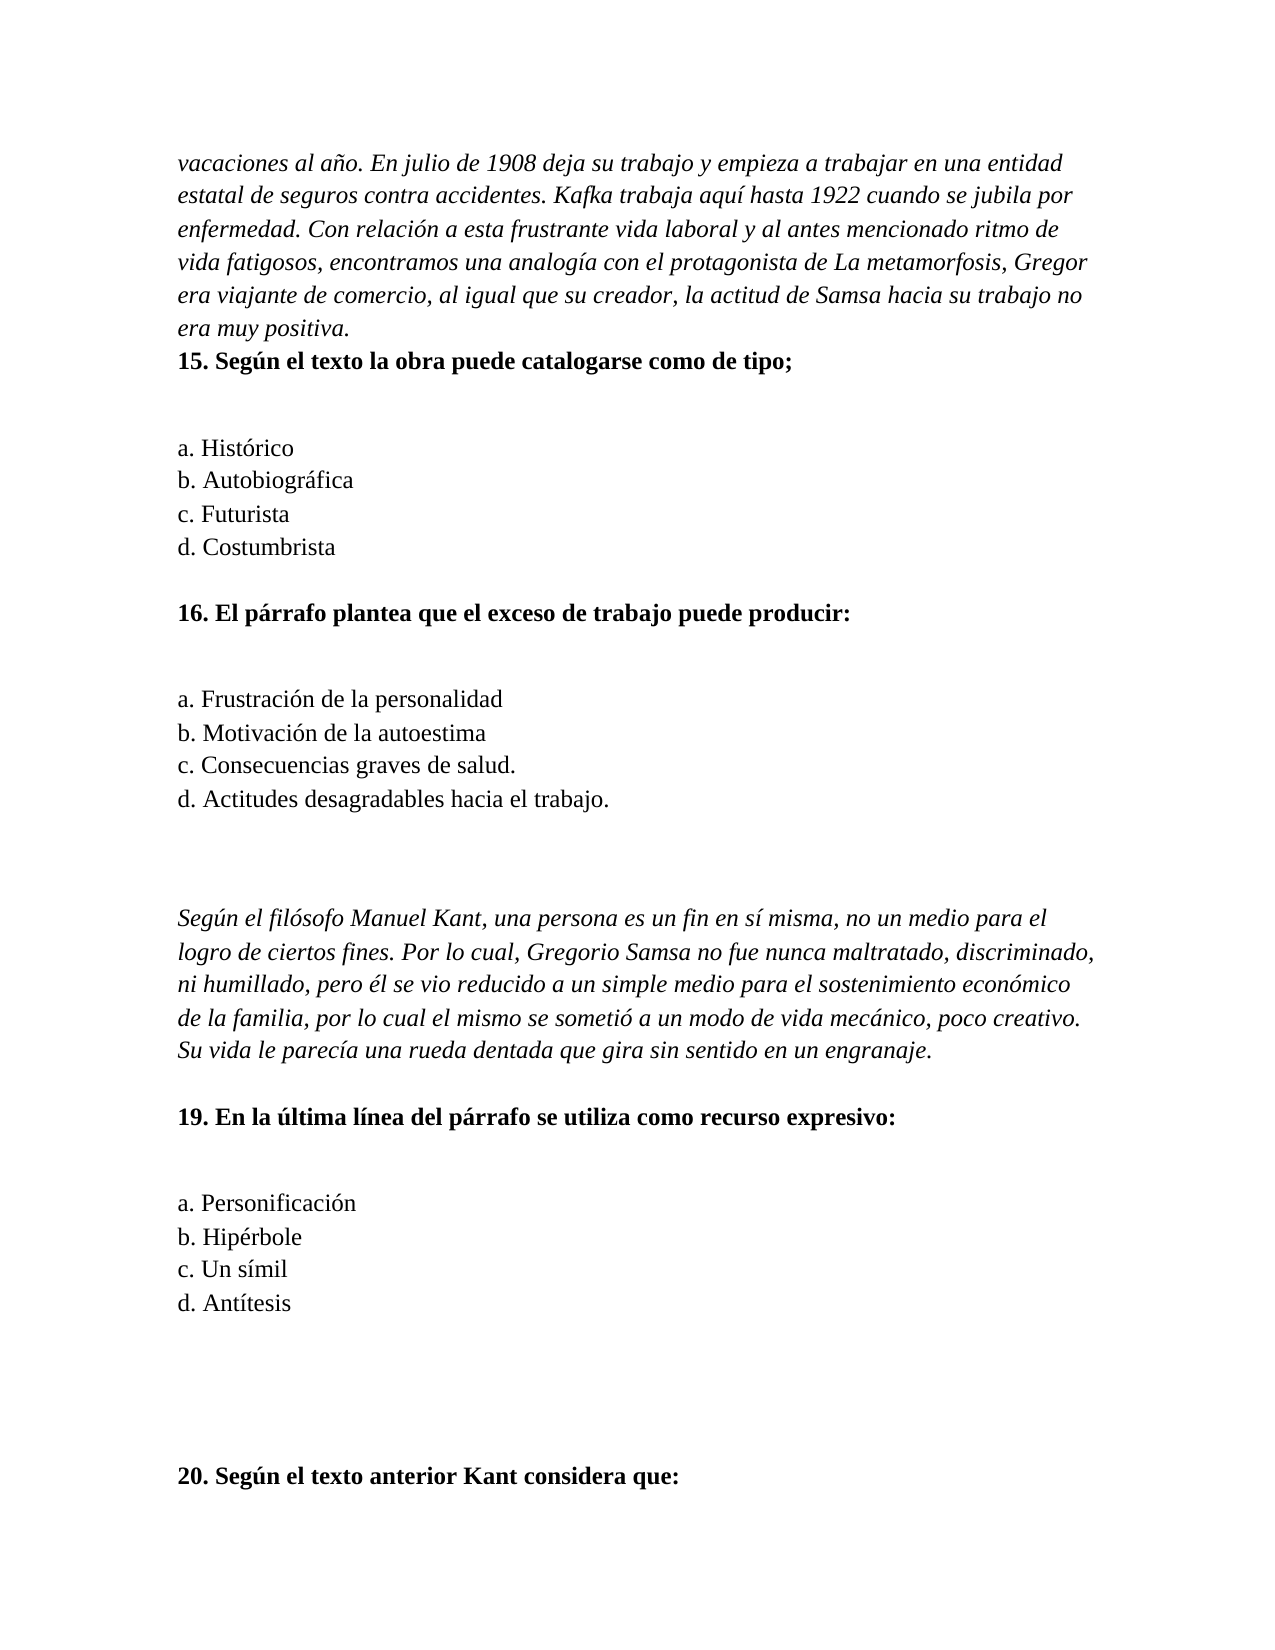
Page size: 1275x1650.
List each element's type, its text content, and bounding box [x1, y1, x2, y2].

text Según el filósofo Manuel Kant, una persona es un fin en sí misma, no un medio para el logro de ciertos fines. Por lo cual, Gregorio Samsa no fue nunca maltratado, discriminado, ni humillado, pero él se vio reducido a un simple medio para el sostenimiento económico de la familia, por lo cual el mismo se sometió a un modo de vida mecánico, poco creativo. Su vida le parecía una rueda dentada que gira sin sentido en un engranaje. 19. En la última línea del párrafo se utiliza como recurso expresivo: [177, 837, 1098, 1130]
text a. Personificación b. Hipérbole c. Un símil d. Antítesis [177, 1156, 1098, 1316]
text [177, 148, 1098, 374]
text a. Frustración de la personalidad b. Motivación de la autoestima c. Consecuencias graves de salud. d. Actitudes desagradables hacia el trabajo. [177, 652, 1098, 812]
text 20. Según el texto anterior Kant considera que: [177, 1395, 1098, 1490]
text a. Histórico b. Autobiográfica c. Futurista d. Costumbrista 16. El párrafo plantea que el exceso de trabajo puede producir: [177, 399, 1098, 626]
